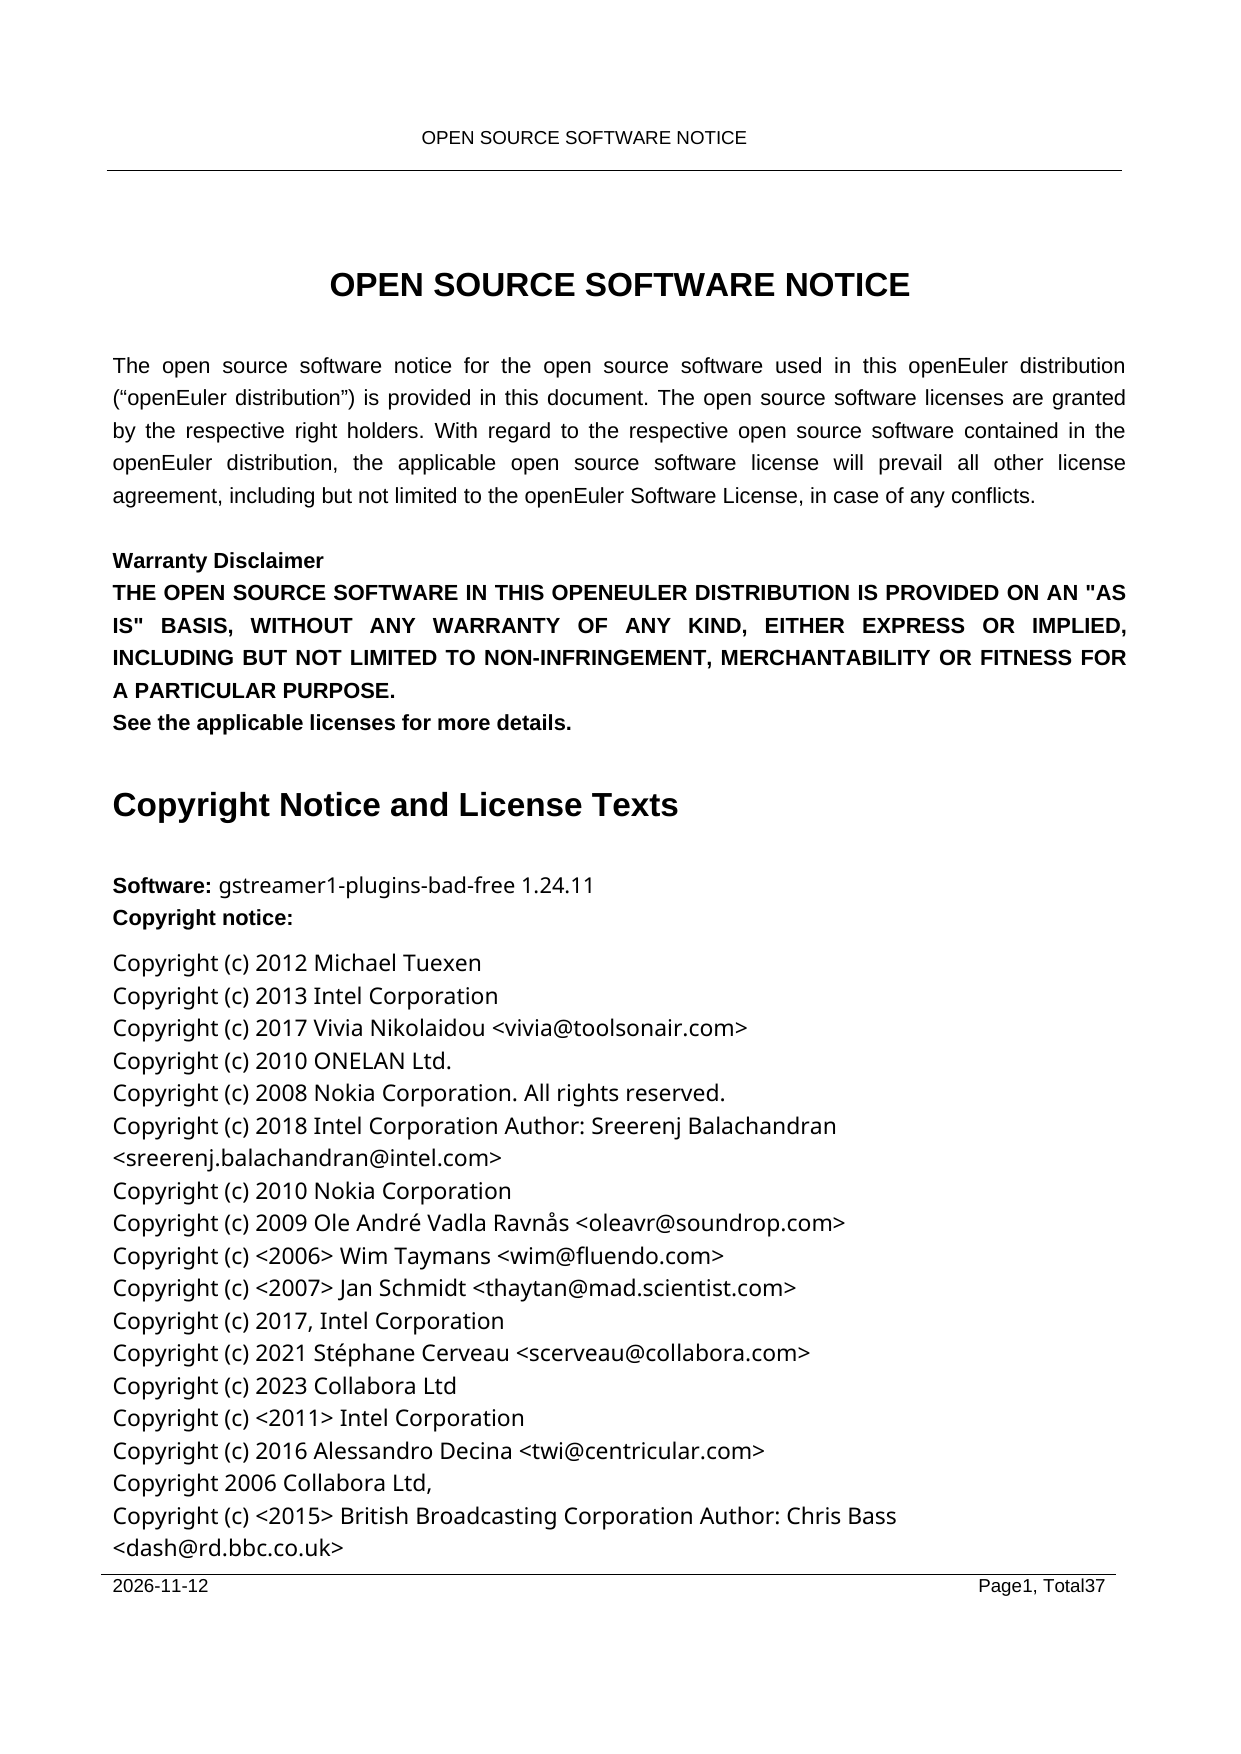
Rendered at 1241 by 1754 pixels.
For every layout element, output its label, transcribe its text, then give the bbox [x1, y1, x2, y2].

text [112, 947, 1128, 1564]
title Software: gstreamer1-plugins-bad-free 1.24.11 [112, 869, 1128, 901]
text OPEN SOURCE SOFTWARE NOTICE [112, 251, 1128, 316]
text Warranty Disclaimer [112, 544, 1128, 576]
text Copyright notice: [112, 901, 1128, 934]
text THE OPEN SOURCE SOFTWARE IN THIS OPENEULER DISTRIBUTION IS PROVIDED ON AN "AS IS" BASIS, WITHOUT ANY WARRANTY OF ANY KIND, EITHER EXPRESS OR IMPLIED, INCLUDING BUT NOT LIMITED TO NON-INFRINGEMENT, MERCHANTABILITY OR FITNESS FOR A PARTICULAR PURPOSE. See the applicable licenses for more details. [112, 576, 1128, 739]
text Copyright Notice and License Texts [112, 771, 1128, 836]
text The open source software notice for the open source software used in this openEuler distribution (“openEuler distribution”) is provided in this document. The open source software licenses are granted by the respective right holders. With regard to the respective open source software contained in the openEuler distribution, the applicable open source software license will prevail all other license agreement, including but not limited to the openEuler Software License, in case of any conflicts. [112, 349, 1128, 511]
